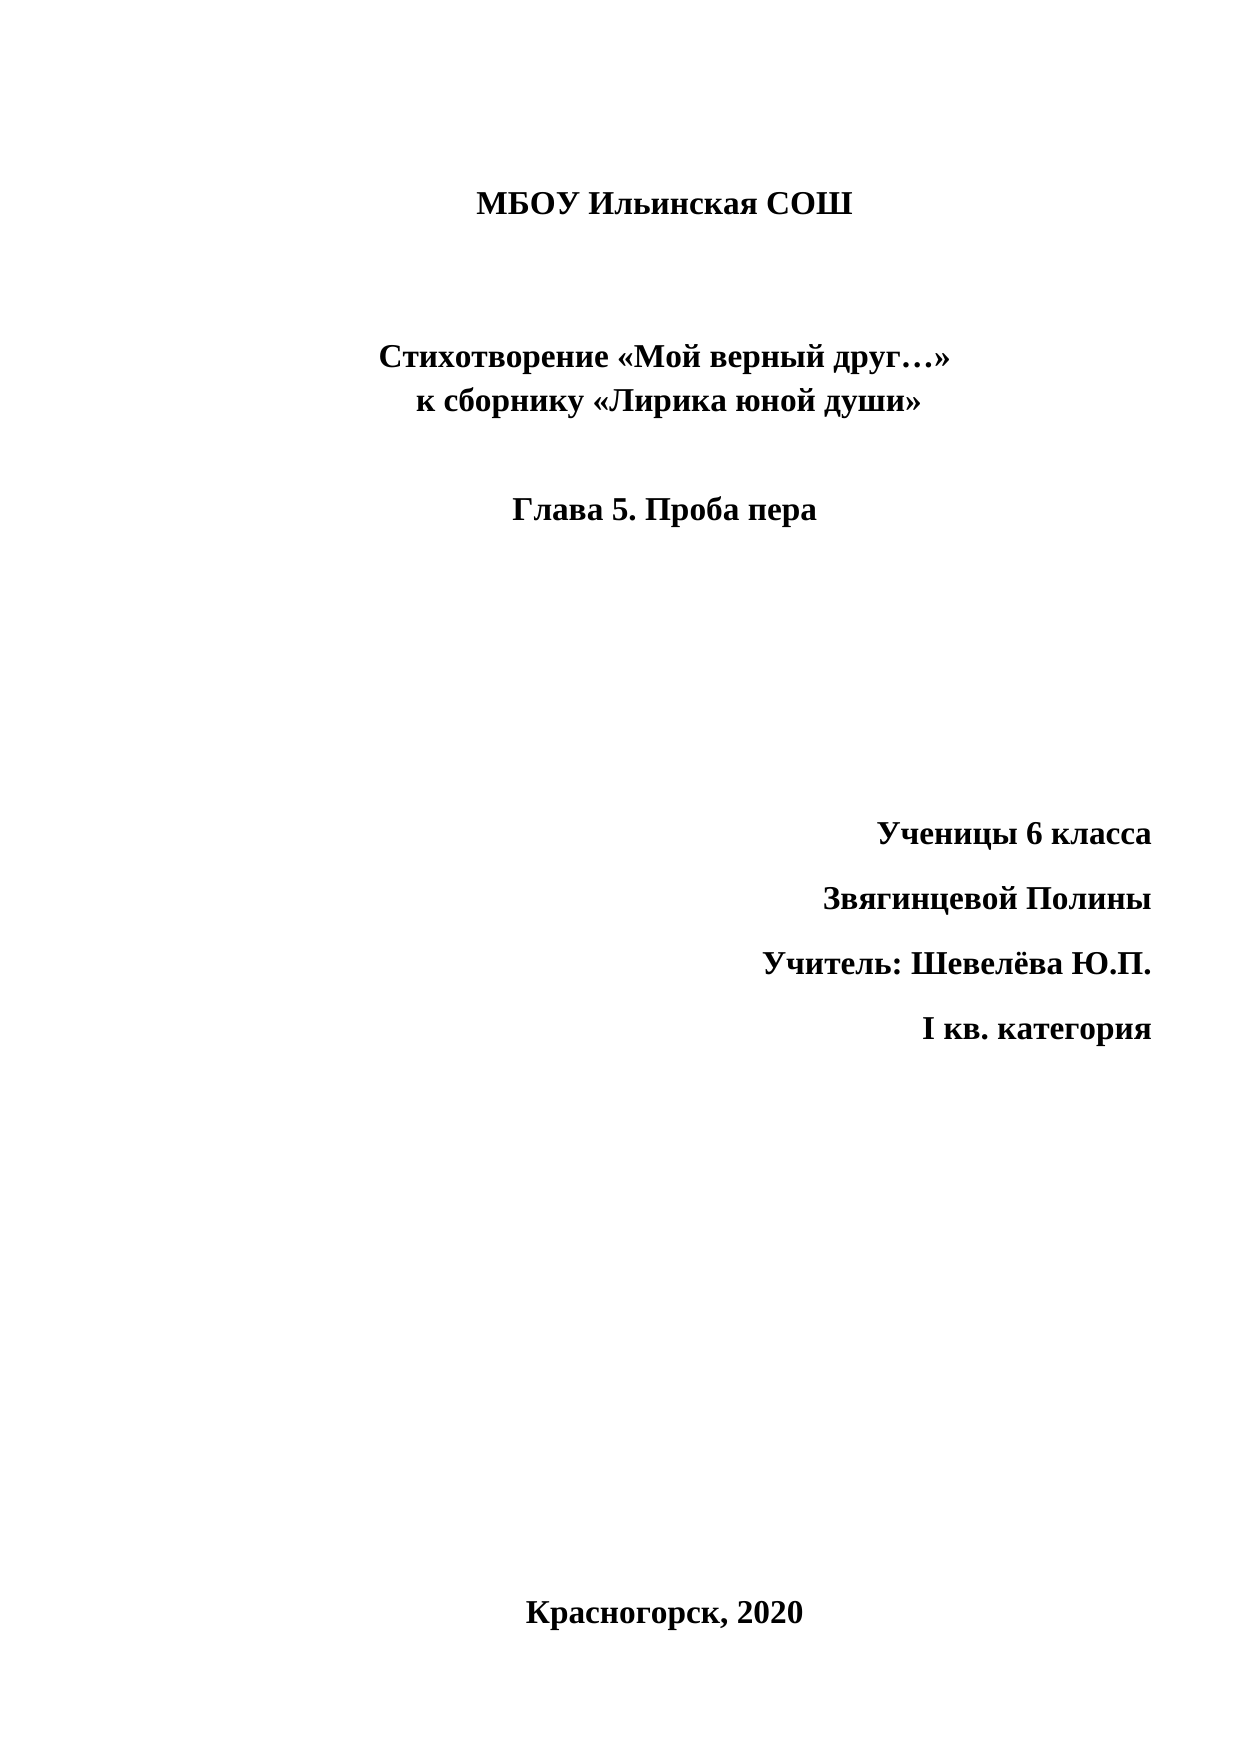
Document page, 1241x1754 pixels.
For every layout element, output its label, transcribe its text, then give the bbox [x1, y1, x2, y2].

text МБОУ Ильинская СОШ [177, 183, 1152, 221]
text Учитель: Шевелёва Ю.П. [177, 943, 1152, 982]
text Стихотворение «Мой верный друг…» [177, 336, 1152, 374]
text Глава 5. Проба пера [177, 489, 1152, 527]
text Ученицы 6 класса [177, 813, 1152, 852]
text Красногорск, 2020 [177, 1592, 1152, 1631]
text Звягинцевой Полины [177, 878, 1152, 917]
text к сборнику «Лирика юной души» [177, 380, 1152, 418]
text I кв. категория [177, 1008, 1152, 1047]
